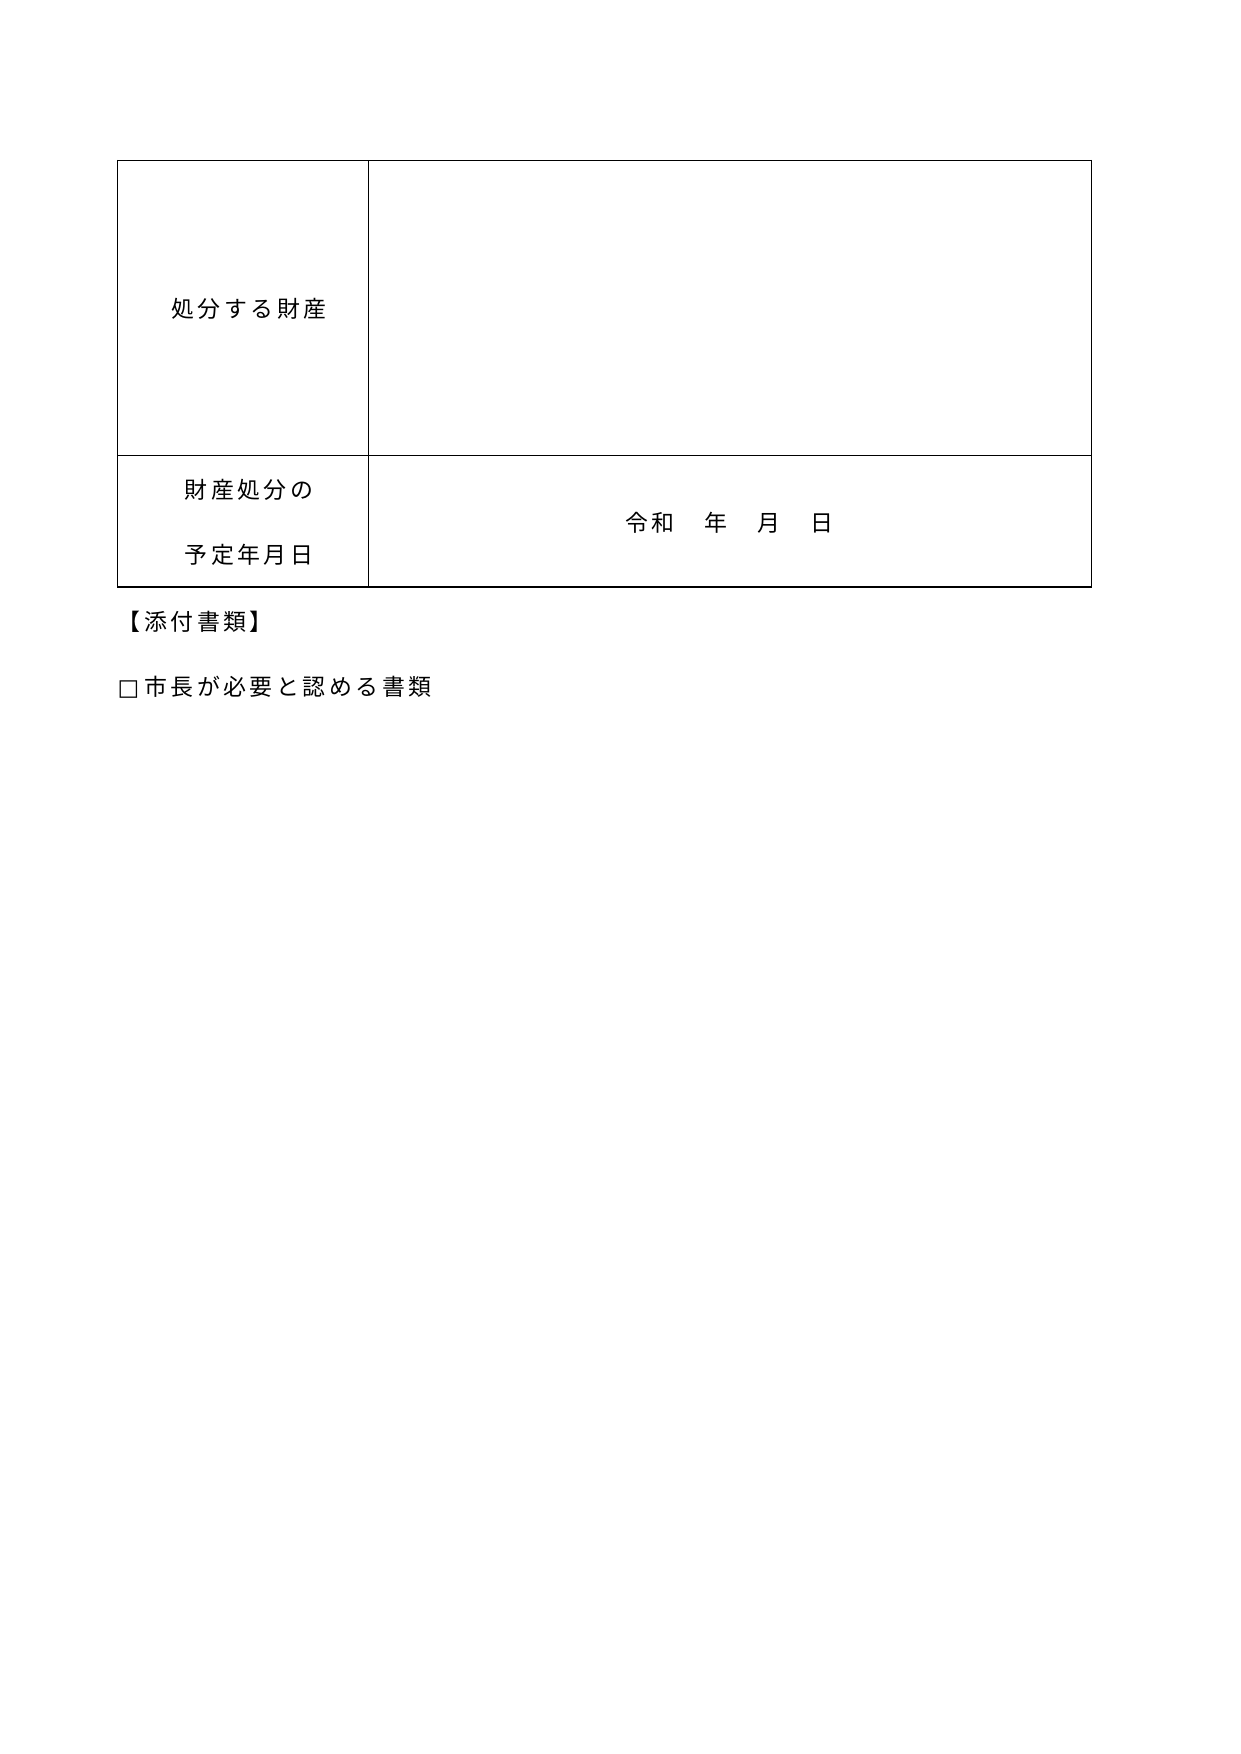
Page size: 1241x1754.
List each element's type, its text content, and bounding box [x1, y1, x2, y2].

text □市長が必要と認める書類 [117, 653, 1123, 718]
table_cell 処分する財産 [118, 161, 368, 455]
table_cell 令和 年 月 日 [369, 456, 1091, 586]
table_cell 財産処分の 予定年月日 [118, 456, 368, 586]
table_cell [369, 161, 1091, 455]
text 【添付書類】 [117, 587, 1123, 653]
